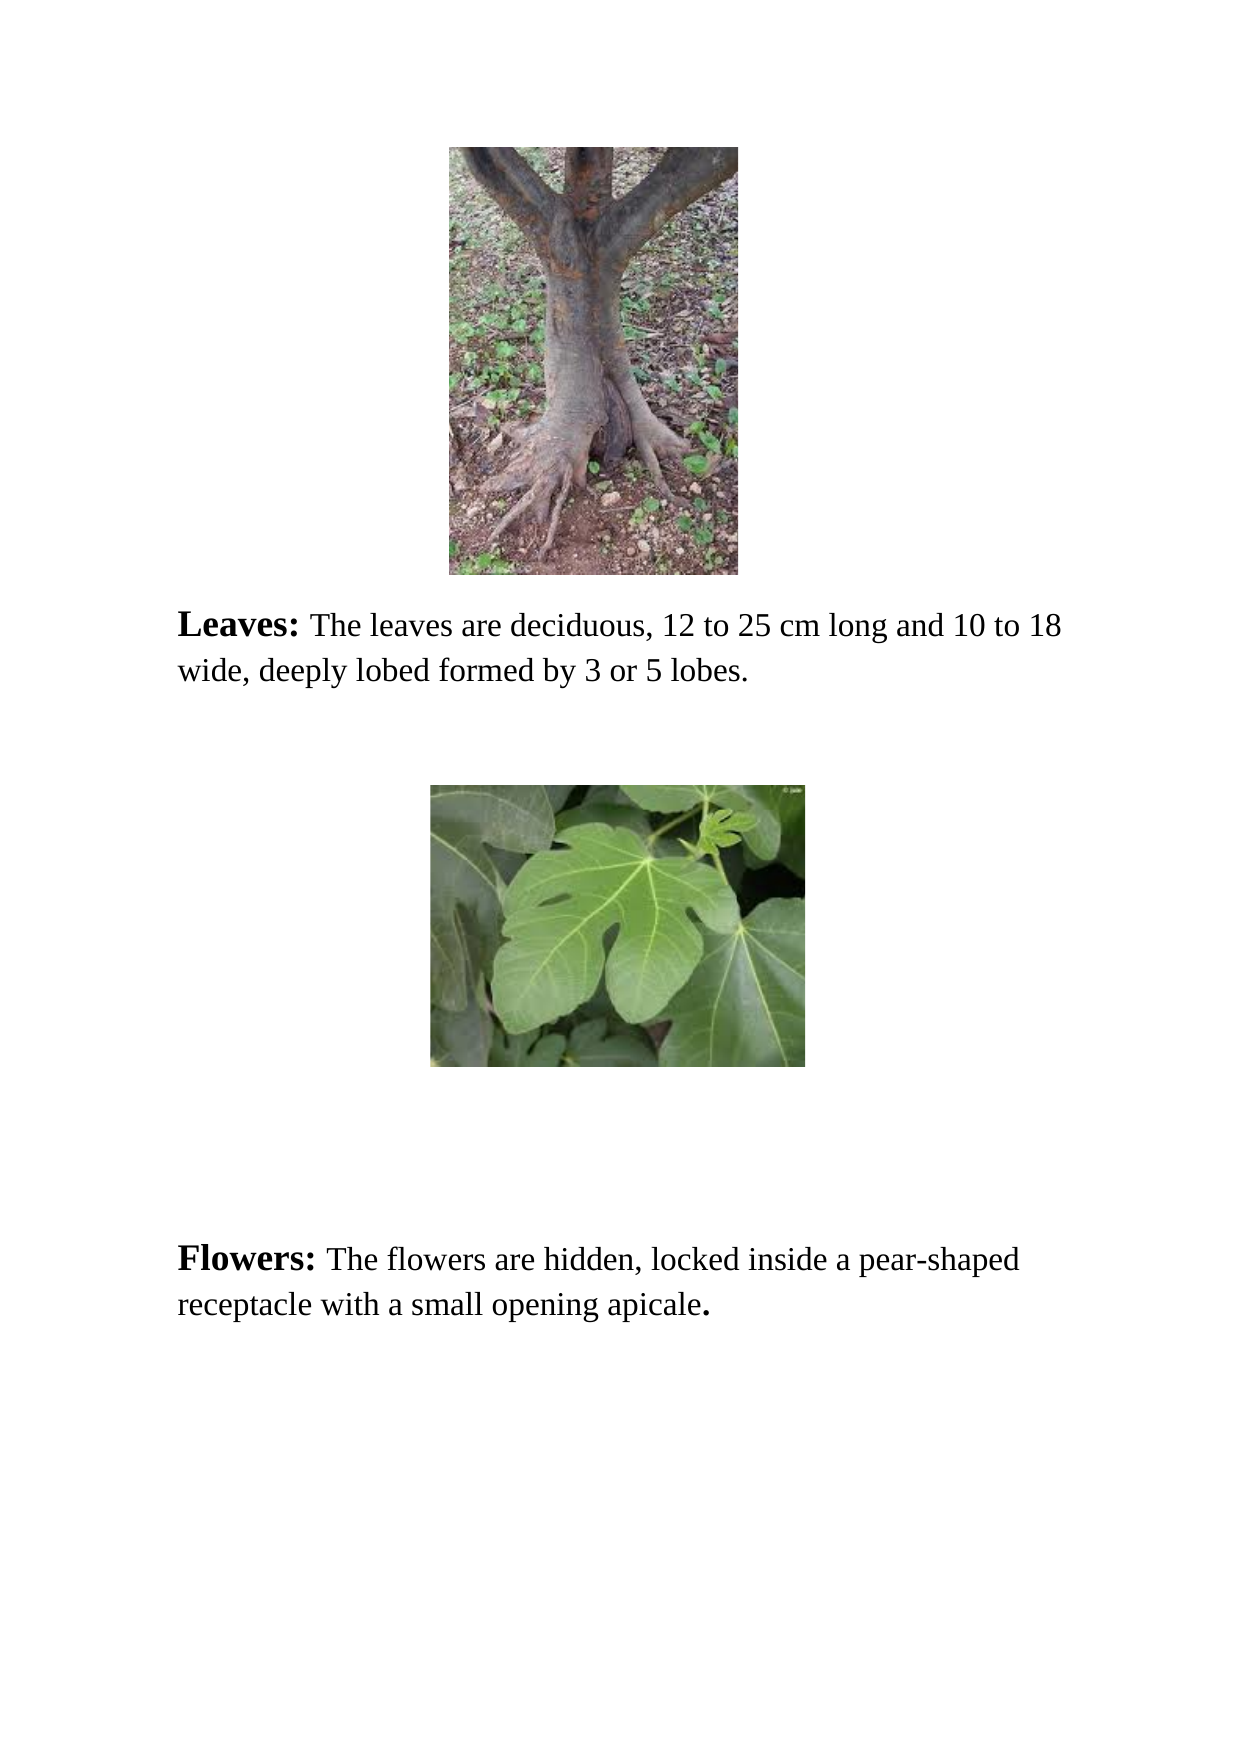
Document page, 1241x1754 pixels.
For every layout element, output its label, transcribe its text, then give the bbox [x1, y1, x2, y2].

text Leaves: The leaves are deciduous, 12 to 25 cm long and 10 to 18 wide, deeply lobed formed by 3 or 5 lobes. [177, 601, 1063, 689]
text Flowers: The flowers are hidden, locked inside a pear-shaped receptacle with a small opening apicale. [177, 1235, 1063, 1322]
picture [449, 147, 739, 575]
picture [430, 785, 806, 1067]
